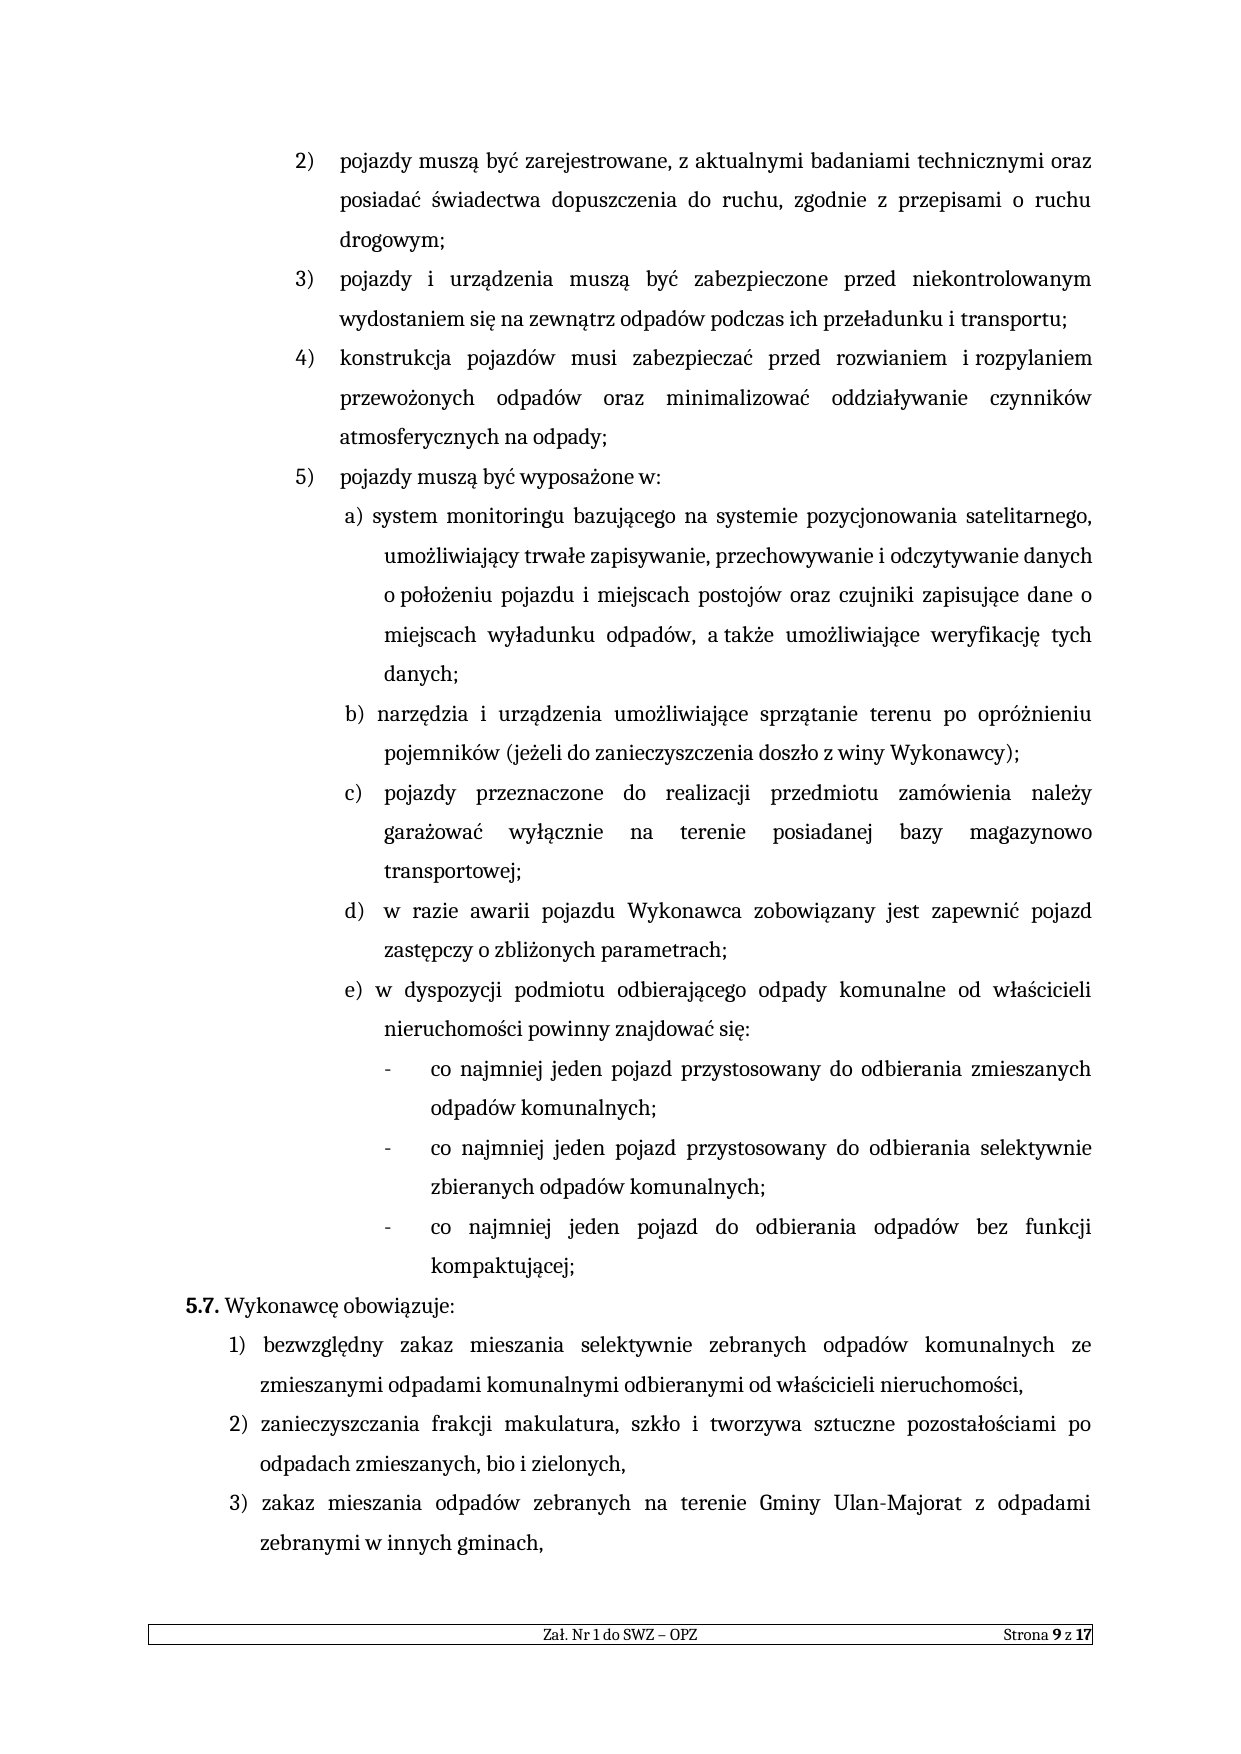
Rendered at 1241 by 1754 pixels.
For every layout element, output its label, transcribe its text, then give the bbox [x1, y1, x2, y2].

list - co najmniej jeden pojazd przystosowany do odbierania zmieszanych odpadów komunalnych; [384, 1056, 1093, 1121]
list - co najmniej jeden pojazd przystosowany do odbierania selektywnie zbieranych odpadów komunalnych; [384, 1134, 1093, 1200]
text 5.7. Wykonawcę obowiązuje: [186, 1292, 1093, 1319]
list c) pojazdy przeznaczone do realizacji przedmiotu zamówienia należy garażować wyłącznie na terenie posiadanej bazy magazynowo transportowej; [344, 779, 1093, 884]
list d) w razie awarii pojazdu Wykonawca zobowiązany jest zapewnić pojazd zastępczy o zbliżonych parametrach; [344, 898, 1093, 963]
list 4) konstrukcja pojazdów musi zabezpieczać przed rozwianiem i rozpylaniem przewożonych odpadów oraz minimalizować oddziaływanie czynników atmosferycznych na odpady; [295, 345, 1093, 450]
list 5) pojazdy muszą być wyposażone w: [295, 463, 1093, 490]
text 1) bezwzględny zakaz mieszania selektywnie zebranych odpadów komunalnych ze zmieszanymi odpadami komunalnymi odbieranymi od właścicieli nieruchomości, [229, 1332, 1093, 1398]
list - co najmniej jeden pojazd do odbierania odpadów bez funkcji kompaktującej; [384, 1213, 1093, 1279]
list b) narzędzia i urządzenia umożliwiające sprzątanie terenu po opróżnieniu pojemników (jeżeli do zanieczyszczenia doszło z winy Wykonawcy); [344, 700, 1093, 766]
list 2) pojazdy muszą być zarejestrowane, z aktualnymi badaniami technicznymi oraz posiadać świadectwa dopuszczenia do ruchu, zgodnie z przepisami o ruchu drogowym; [295, 148, 1093, 253]
list e) w dyspozycji podmiotu odbierającego odpady komunalne od właścicieli nieruchomości powinny znajdować się: [344, 977, 1093, 1042]
text 2) zanieczyszczania frakcji makulatura, szkło i tworzywa sztuczne pozostałościami po odpadach zmieszanych, bio i zielonych, [229, 1411, 1093, 1477]
list 3) pojazdy i urządzenia muszą być zabezpieczone przed niekontrolowanym wydostaniem się na zewnątrz odpadów podczas ich przeładunku i transportu; [295, 266, 1093, 332]
list a) system monitoringu bazującego na systemie pozycjonowania satelitarnego, umożliwiający trwałe zapisywanie, przechowywanie i odczytywanie danych o położeniu pojazdu i miejscach postojów oraz czujniki zapisujące dane o miejscach wyładunku odpadów, a także umożliwiające weryfikację tych danych; [344, 503, 1093, 687]
text 3) zakaz mieszania odpadów zebranych na terenie Gminy Ulan-Majorat z odpadami zebranymi w innych gminach, [229, 1490, 1093, 1556]
